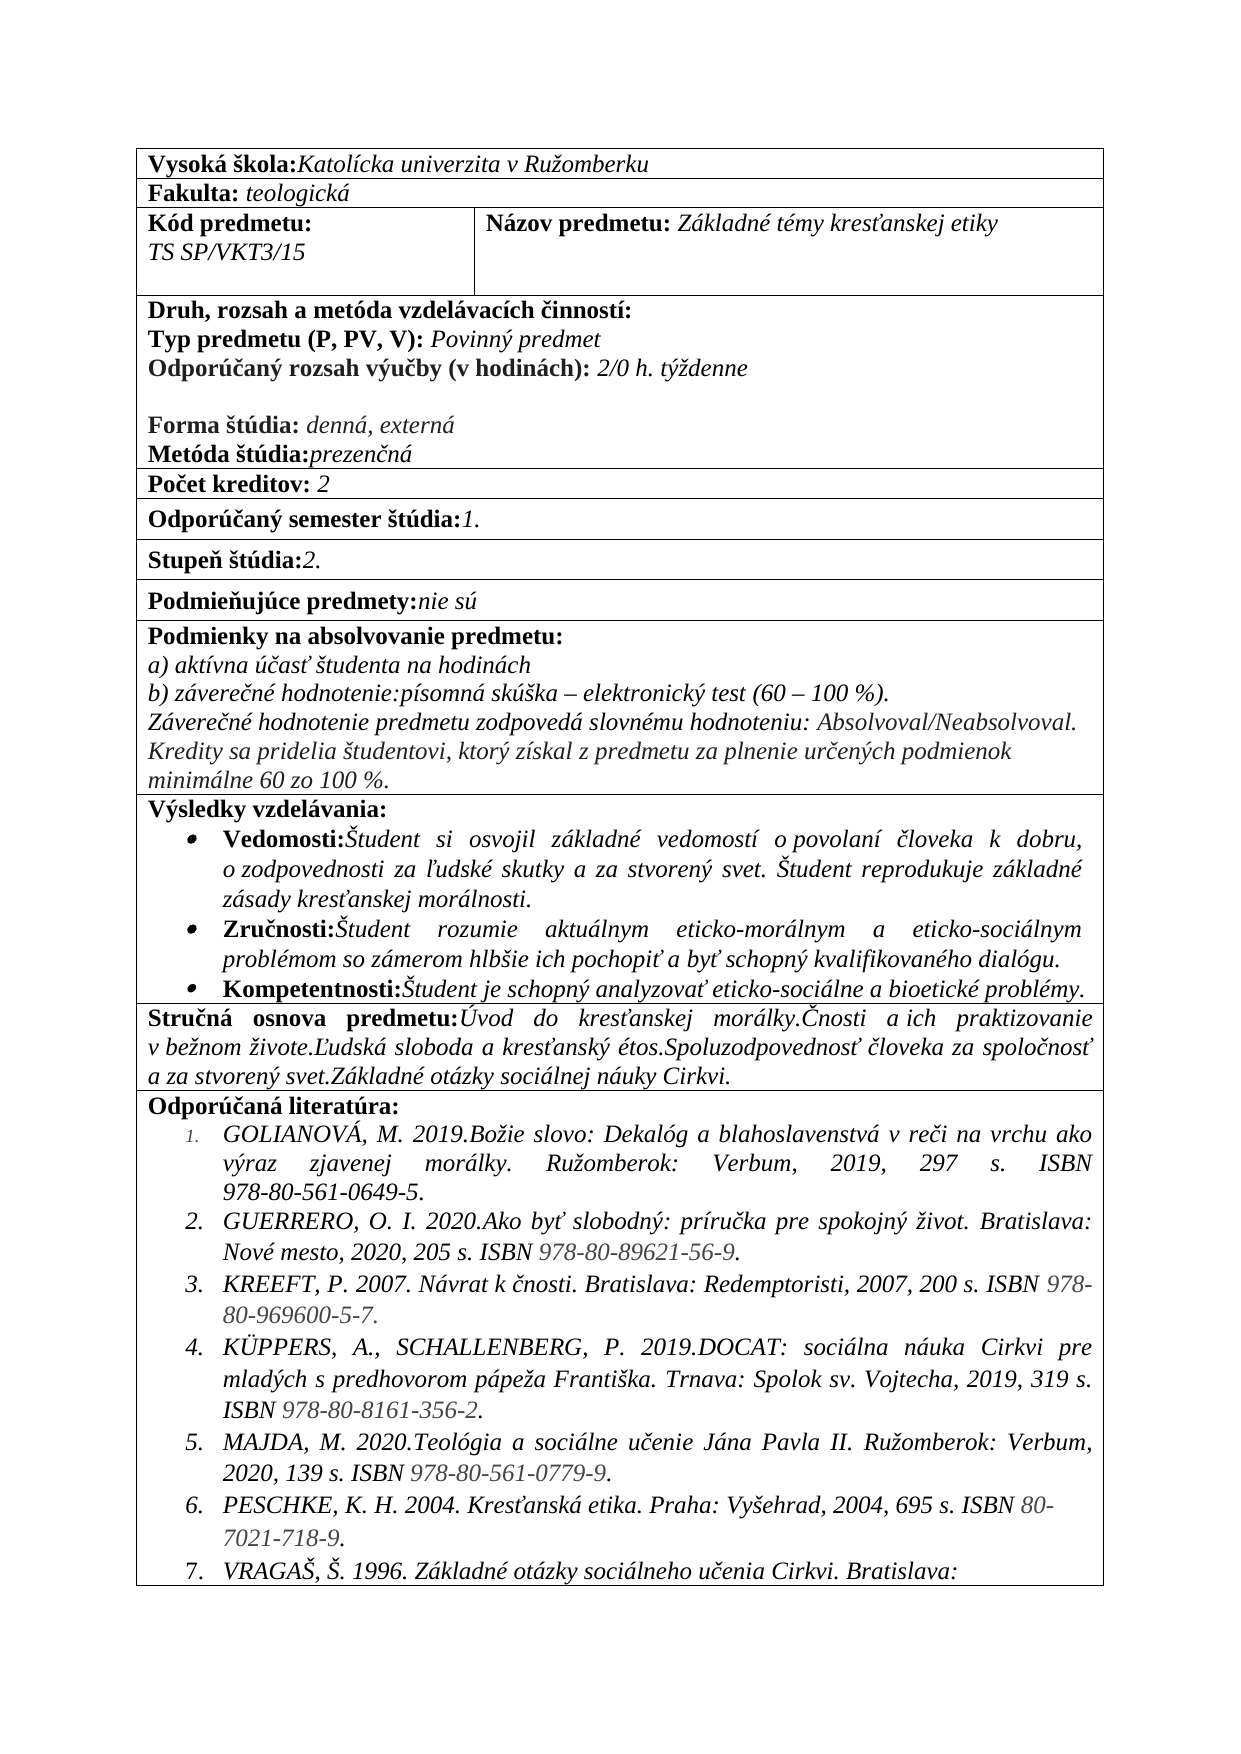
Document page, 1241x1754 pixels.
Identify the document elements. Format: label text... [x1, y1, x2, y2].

table_cell Podmieňujúce predmety:nie sú [137, 580, 1103, 620]
table_cell Druh, rozsah a metóda vzdelávacích činností: Typ predmetu (P, PV, V): Povinný predmet Odporúčaný rozsah výučby (v hodinách): 2/0 h. týždenne Forma štúdia: denná, externá Metóda štúdia:prezenčná [137, 296, 1103, 468]
table_cell Výsledky vzdelávania: Vedomosti:Študent si osvojil základné vedomostí o povolaní človeka k dobru, o zodpovednosti za ľudské skutky a za stvorený svet. Študent reprodukuje základné zásady kresťanskej morálnosti. Zručnosti:Študent rozumie aktuálnym eticko-morálnym a eticko-sociálnym problémom so zámerom hlbšie ich pochopiť a byť schopný kvalifikovaného dialógu. Kompetentnosti:Študent je schopný analyzovať eticko-sociálne a bioetické problémy. [137, 795, 1103, 1002]
table_cell Fakulta: teologická [137, 179, 1103, 207]
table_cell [137, 1091, 1103, 1585]
table_cell Názov predmetu: Základné témy kresťanskej etiky [475, 208, 1103, 294]
table_cell Stručná osnova predmetu:Úvod do kresťanskej morálky.Čnosti a ich praktizovanie v bežnom živote.Ľudská sloboda a kresťanský étos.Spoluzodpovednosť človeka za spoločnosť a za stvorený svet.Základné otázky sociálnej náuky Cirkvi. [137, 1004, 1103, 1090]
table_cell Odporúčaný semester štúdia:1. [137, 499, 1103, 538]
table_header Vysoká škola:Katolícka univerzita v Ružomberku [137, 149, 1103, 177]
table_cell Kód predmetu: TS SP/VKT3/15 [137, 208, 474, 294]
table_cell Počet kreditov: 2 [137, 469, 1103, 498]
table_cell Podmienky na absolvovanie predmetu: a) aktívna účasť študenta na hodinách b) záverečné hodnotenie:písomná skúška – elektronický test (60 – 100 %). Záverečné hodnotenie predmetu zodpovedá slovnému hodnoteniu: Absolvoval/Neabsolvoval. Kredity sa pridelia študentovi, ktorý získal z predmetu za plnenie určených podmienok minimálne 60 zo 100 %. [137, 621, 1103, 793]
table_cell Stupeň štúdia:2. [137, 540, 1103, 579]
